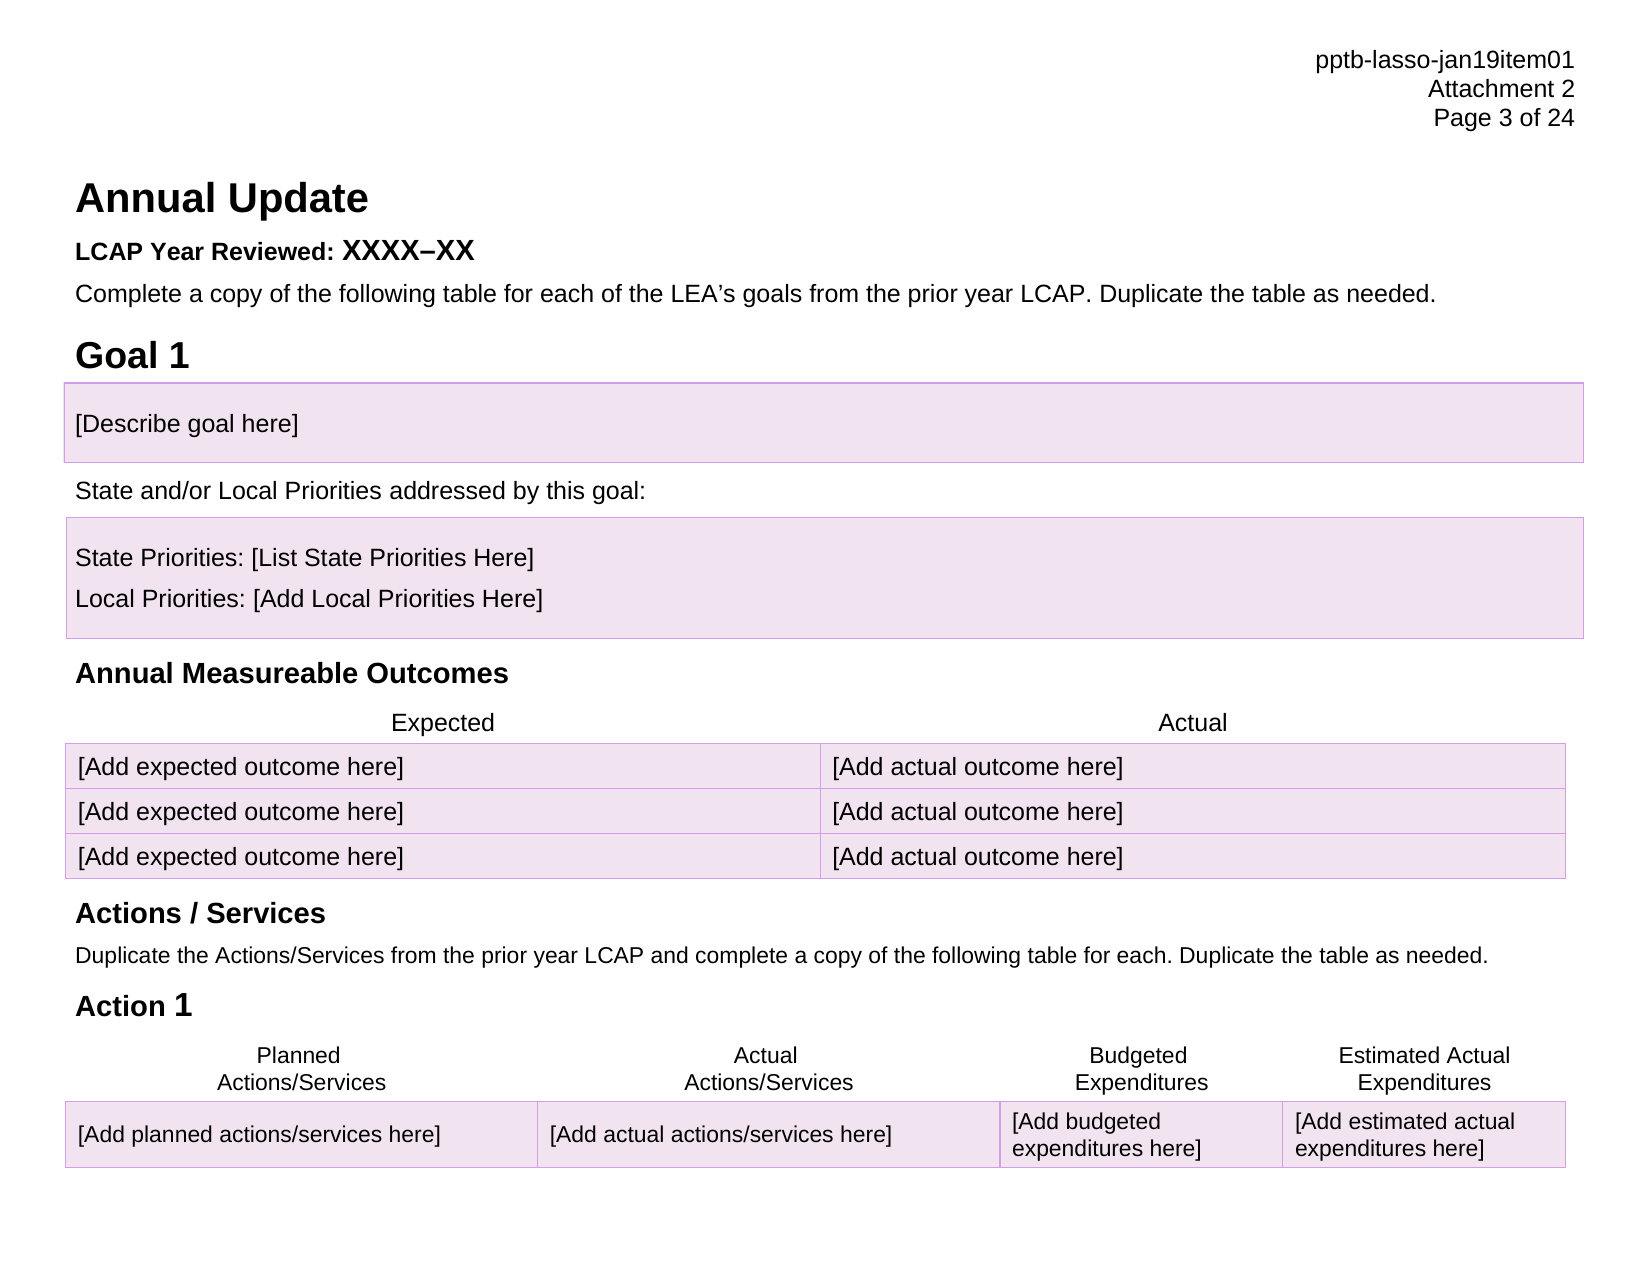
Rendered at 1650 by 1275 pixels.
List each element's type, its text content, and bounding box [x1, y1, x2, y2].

table_header Actual [820, 702, 1566, 743]
subtitle Actions / Services [75, 896, 1575, 929]
subtitle Goal 1 [75, 333, 1575, 376]
table_cell [Add actual actions/services here] [538, 1102, 999, 1167]
text [Describe goal here] [65, 384, 1583, 462]
subtitle Annual Update [75, 173, 1575, 221]
table_cell [Add actual outcome here] [821, 744, 1565, 788]
table_header Expected [66, 702, 820, 743]
table_cell [Add actual outcome here] [821, 834, 1565, 878]
subtitle Annual Measureable Outcomes [75, 656, 1575, 689]
text Duplicate the Actions/Services from the prior year LCAP and complete a copy of the following table for each. Duplicate the table as needed. [75, 942, 1575, 968]
text LCAP Year Reviewed: XXXX–XX [75, 233, 1575, 267]
text State and/or Local Priorities addressed by this goal: [75, 476, 1575, 504]
text State Priorities: [List State Priorities Here] [67, 518, 1583, 558]
subtitle Action 1 [75, 985, 1575, 1023]
table_header Actual Actions/Services [538, 1036, 1000, 1101]
table_cell [Add actual outcome here] [821, 789, 1565, 833]
table_header Planned Actions/Services [66, 1036, 537, 1101]
table_cell [Add planned actions/services here] [66, 1102, 537, 1167]
table_header Budgeted Expenditures [1000, 1036, 1283, 1101]
text Local Priorities: [Add Local Priorities Here] [67, 558, 1583, 638]
table_cell [Add expected outcome here] [66, 834, 820, 878]
table_header Estimated Actual Expenditures [1283, 1036, 1566, 1101]
table_cell [Add expected outcome here] [66, 789, 820, 833]
table_cell [Add estimated actual expenditures here] [1283, 1102, 1565, 1167]
text Complete a copy of the following table for each of the LEA’s goals from the prior year LCAP. Duplicate the table as needed. [75, 279, 1575, 308]
table_cell [Add budgeted expenditures here] [1001, 1102, 1282, 1167]
table_cell [Add expected outcome here] [66, 744, 820, 788]
